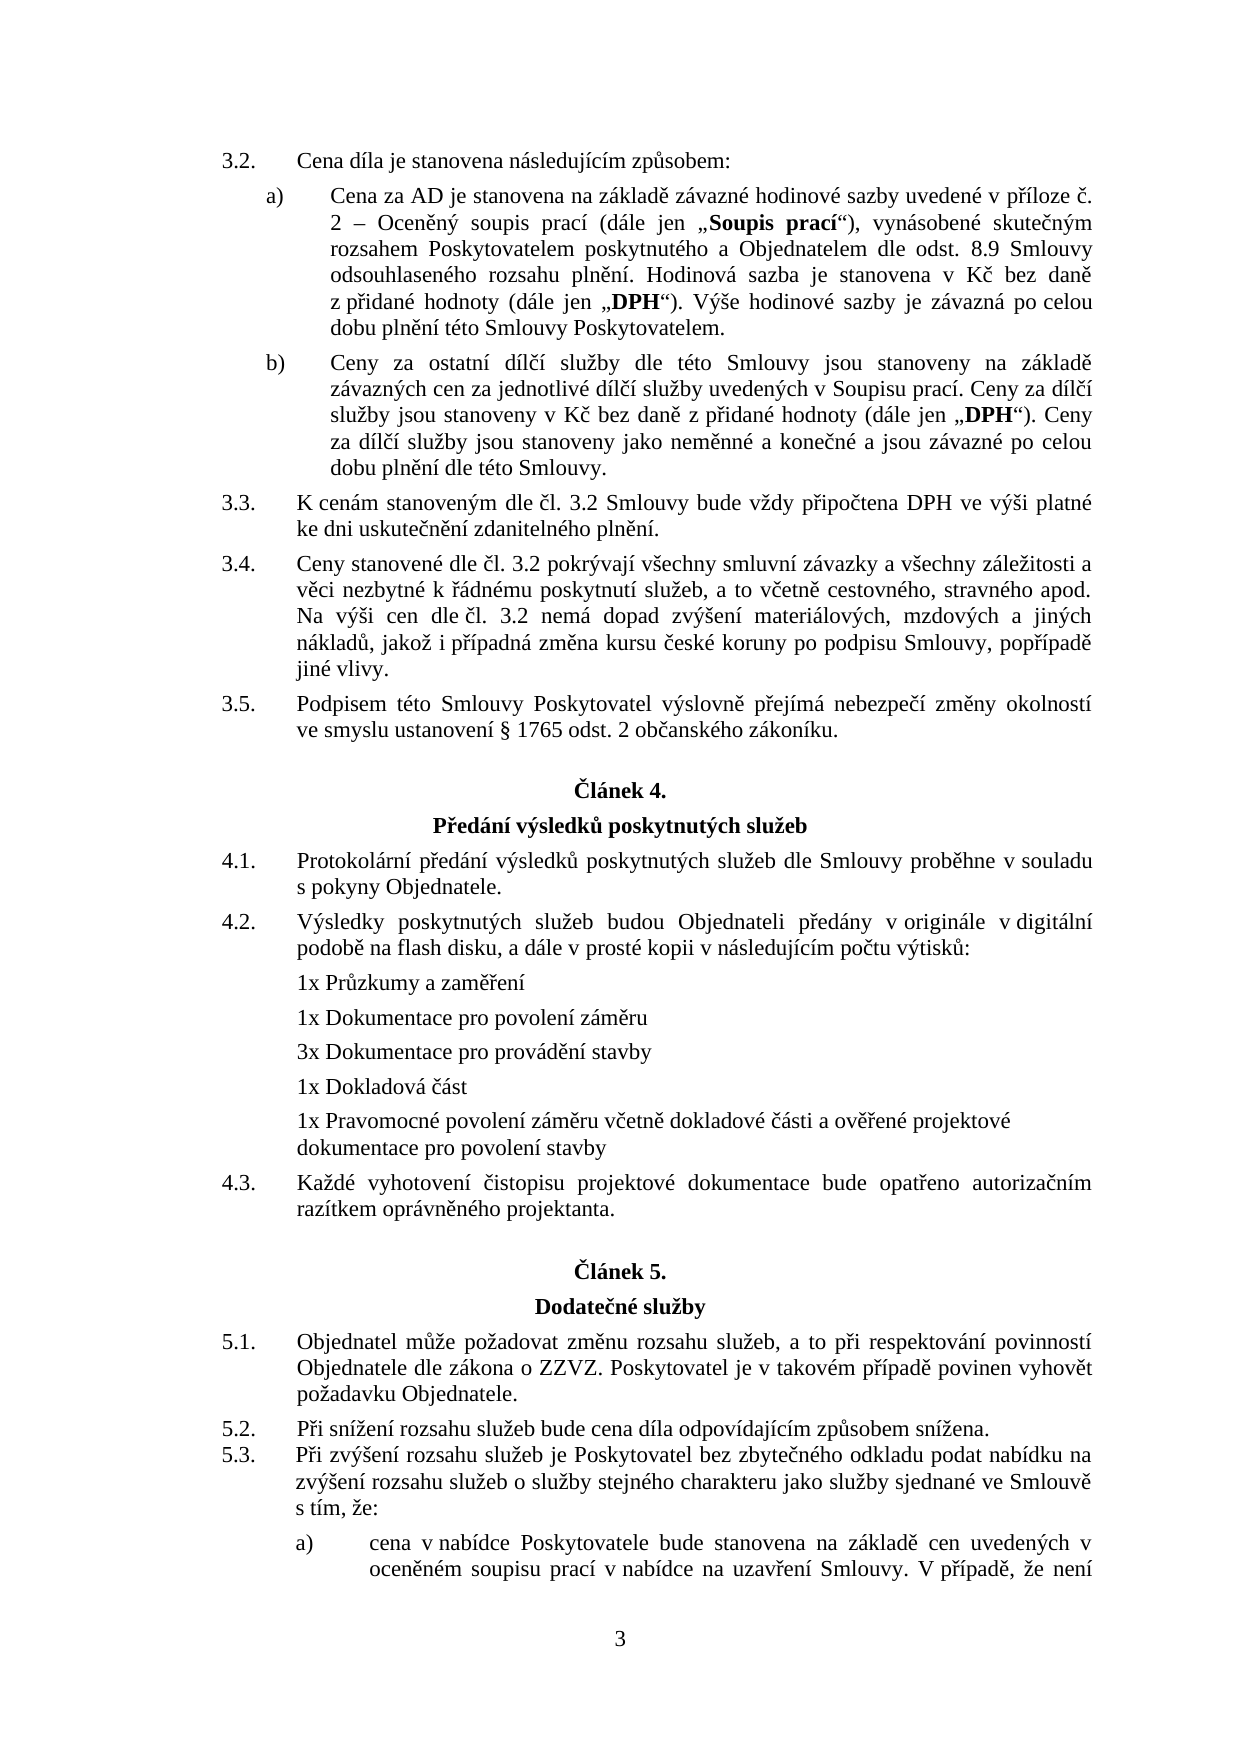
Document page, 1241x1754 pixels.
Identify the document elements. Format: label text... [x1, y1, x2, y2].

text Cena za AD je stanovena na základě závazné hodinové sazby uvedené v příloze č. 2 – Oceněný soupis prací (dále jen „Soupis prací“), vynásobené skutečným rozsahem Poskytovatelem poskytnutého a Objednatelem dle odst. 8.7 Smlouvy odsouhlaseného rozsahu plnění. Hodinová sazba je stanovena v Kč bez daně z přidané hodnoty (dále jen „DPH“). Výše hodinové sazby je závazná po celou dobu plnění této Smlouvy Poskytovatelem. [266, 182, 1093, 340]
text Ceny stanovené dle čl. 3.2 pokrývají všechny smluvní závazky a všechny záležitosti a věci nezbytné k řádnému poskytnutí služeb, a to včetně cestovného, stravného apod. Na výši cen dle čl. 3.2 nemá dopad zvýšení materiálových, mzdových a jiných nákladů, jakož i případná změna kursu české koruny po podpisu Smlouvy, popřípadě jiné vlivy. [221, 550, 1093, 682]
text Při zvýšení rozsahu služeb je Poskytovatel bez zbytečného odkladu podat nabídku na zvýšení rozsahu služeb o služby stejného charakteru jako služby sjednané ve Smlouvě s tím, že: [221, 1442, 1093, 1521]
list Výsledky poskytnutých služeb budou Objednateli předány v originále v digitální podobě na flash disku, a dále v prosté kopii v následujícím počtu výtisků: [222, 908, 1093, 961]
text Ceny za ostatní dílčí služby dle této Smlouvy jsou stanoveny na základě závazných cen za jednotlivé dílčí služby uvedených v Soupisu prací. Ceny za dílčí služby jsou stanoveny v Kč bez daně z přidané hodnoty (dále jen „DPH“). Ceny za dílčí služby jsou stanoveny jako neměnné a konečné a jsou závazné po celou dobu plnění dle této Smlouvy. [266, 349, 1093, 481]
text K cenám stanoveným dle čl. 3.2 Smlouvy bude vždy připočtena DPH ve výši platné ke dni uskutečnění zdanitelného plnění. [221, 489, 1093, 542]
list 1x Dokladová část [297, 1073, 1093, 1099]
list 1x Dokumentace pro povolení záměru [297, 1003, 1093, 1030]
list Objednatel může požadovat změnu rozsahu služeb, a to při respektování povinností Objednatele dle zákona o ZZVZ. Poskytovatel je v takovém případě povinen vyhovět požadavku Objednatele. [222, 1328, 1093, 1407]
text Předání výsledků poskytnutých služeb [148, 812, 1093, 838]
text Podpisem této Smlouvy Poskytovatel výslovně přejímá nebezpečí změny okolností ve smyslu ustanovení § 1765 odst. 2 občanského zákoníku. [221, 690, 1093, 743]
text Při snížení rozsahu služeb bude cena díla odpovídajícím způsobem snížena. [222, 1415, 1093, 1442]
list Protokolární předání výsledků poskytnutých služeb dle Smlouvy proběhne v souladu s pokyny Objednatele. [222, 847, 1093, 899]
list 3x Dokumentace pro provádění stavby [297, 1038, 1093, 1064]
list Cena díla je stanovena následujícím způsobem: [222, 148, 1093, 174]
text Dodatečné služby [148, 1293, 1093, 1319]
list 1x Pravomocné povolení záměru včetně dokladové části a ověřené projektové dokumentace pro povolení stavby [297, 1108, 1093, 1160]
list 1x Průzkumy a zaměření [297, 969, 1093, 995]
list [295, 1529, 1093, 1582]
text Každé vyhotovení čistopisu projektové dokumentace bude opatřeno autorizačním razítkem oprávněného projektanta. [222, 1169, 1093, 1221]
